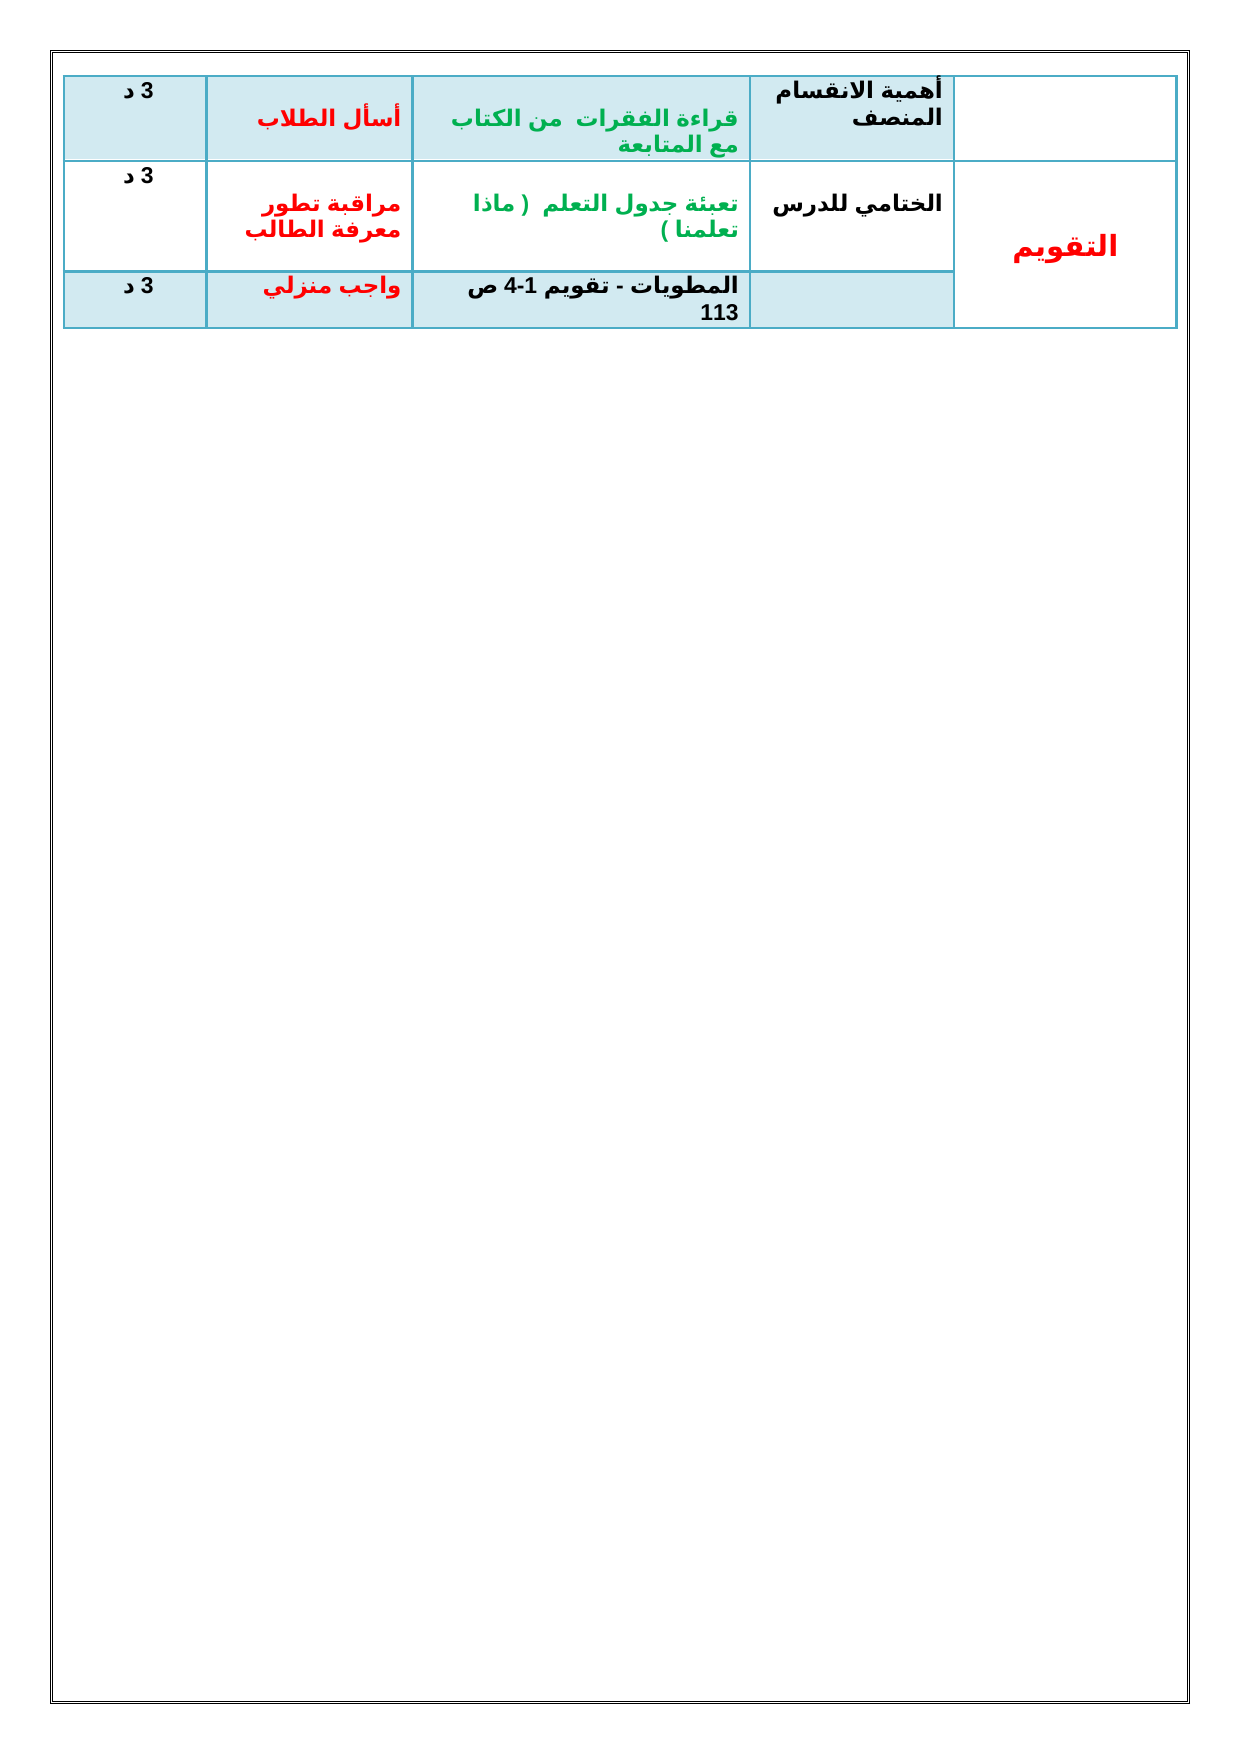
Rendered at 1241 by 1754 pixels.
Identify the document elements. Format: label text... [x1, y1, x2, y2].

table_cell مراقبة تطور معرفة الطالب [208, 162, 411, 270]
table_cell واجب منزلي [208, 273, 411, 327]
table_cell قراءة الفقرات من الكتاب مع المتابعة [414, 77, 749, 159]
table_cell 3 د [65, 77, 205, 159]
table_cell [751, 273, 953, 327]
table_cell التقويم [955, 162, 1175, 327]
table_cell أسأل الطلاب [208, 77, 411, 159]
table_cell 3 د [65, 273, 205, 327]
table_cell 3 د [65, 162, 205, 270]
table_cell الختامي للدرس [751, 162, 953, 270]
table_cell أهمية الانقسام المنصف [751, 77, 953, 159]
table_cell تعبئة جدول التعلم ( ماذا تعلمنا ) [414, 162, 749, 270]
table_cell المطويات - تقويم 1-4 ص 113 [414, 273, 749, 327]
